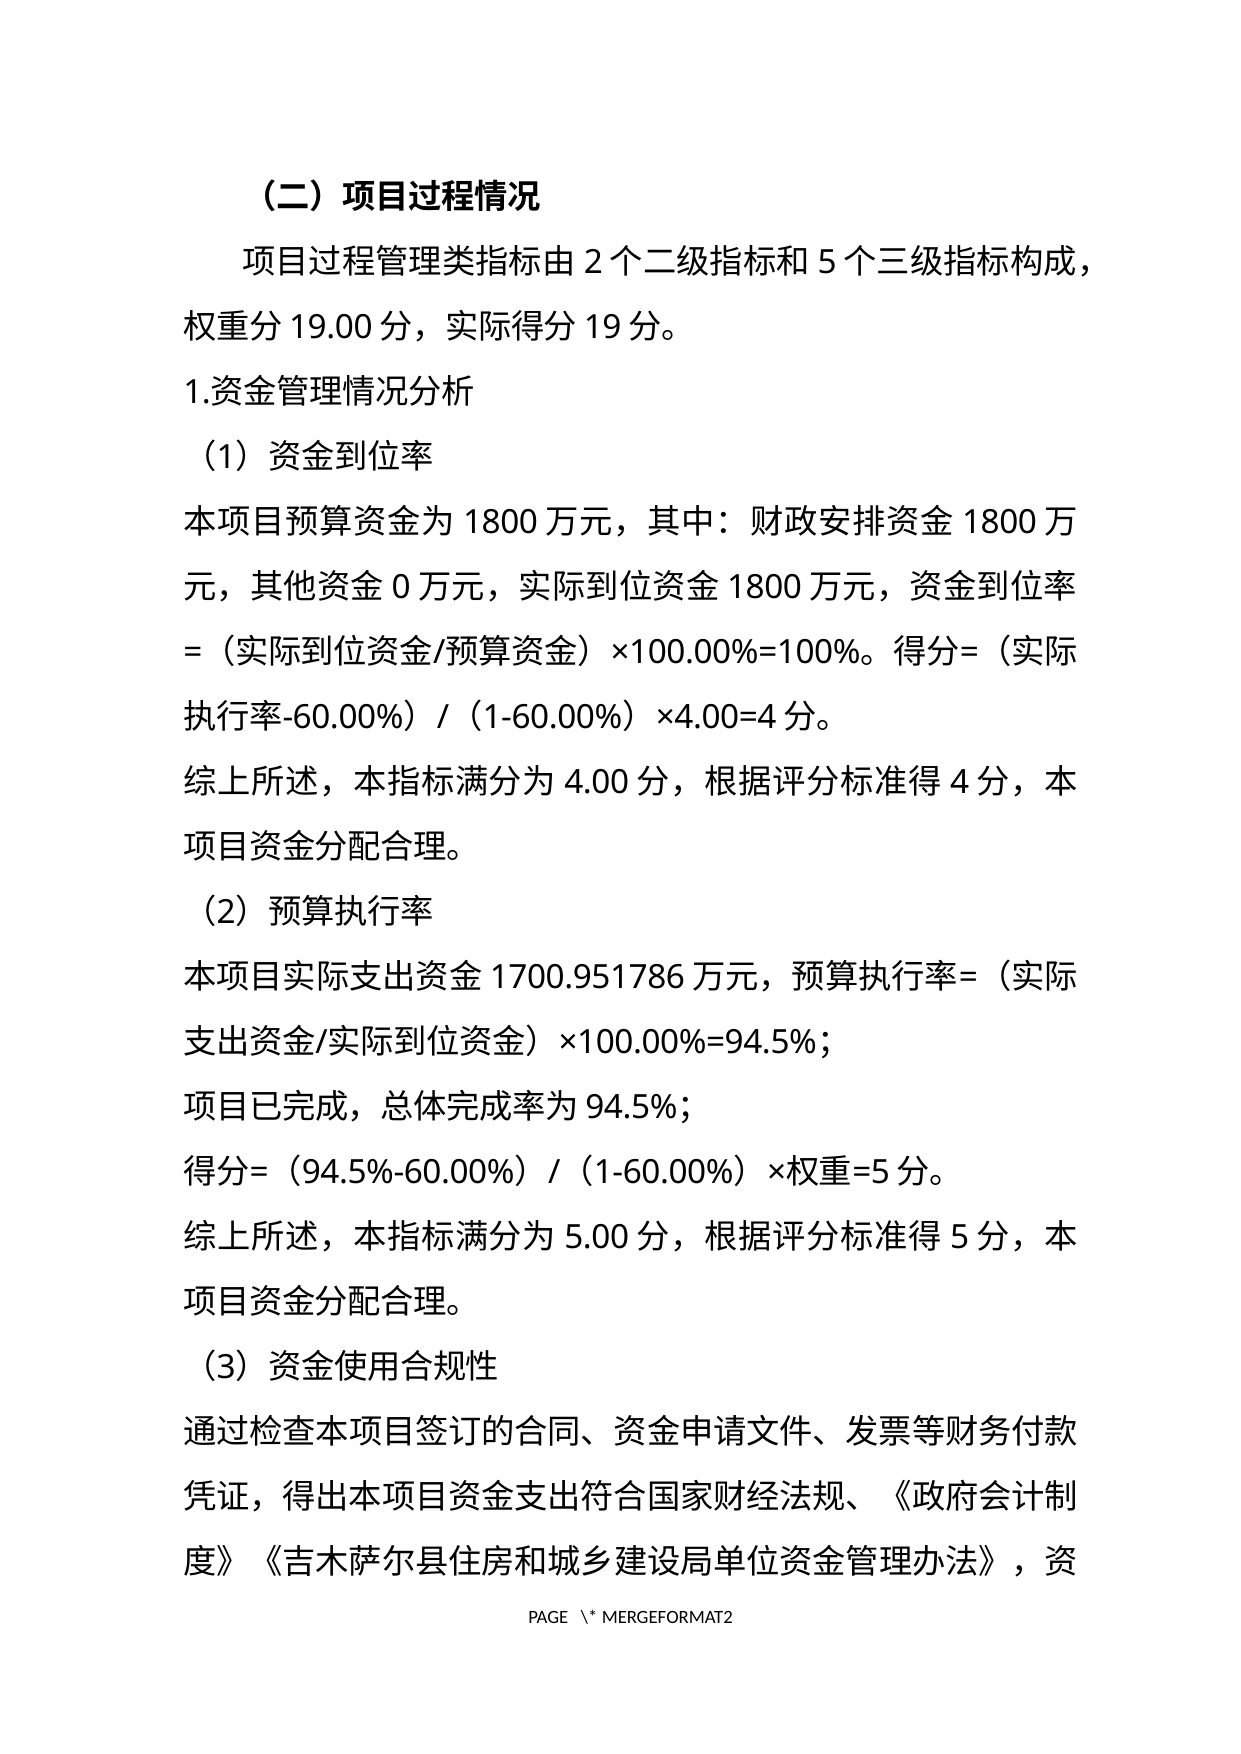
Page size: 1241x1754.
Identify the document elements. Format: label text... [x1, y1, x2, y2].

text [183, 227, 1078, 1592]
text （二）项目过程情况 [183, 162, 1078, 227]
